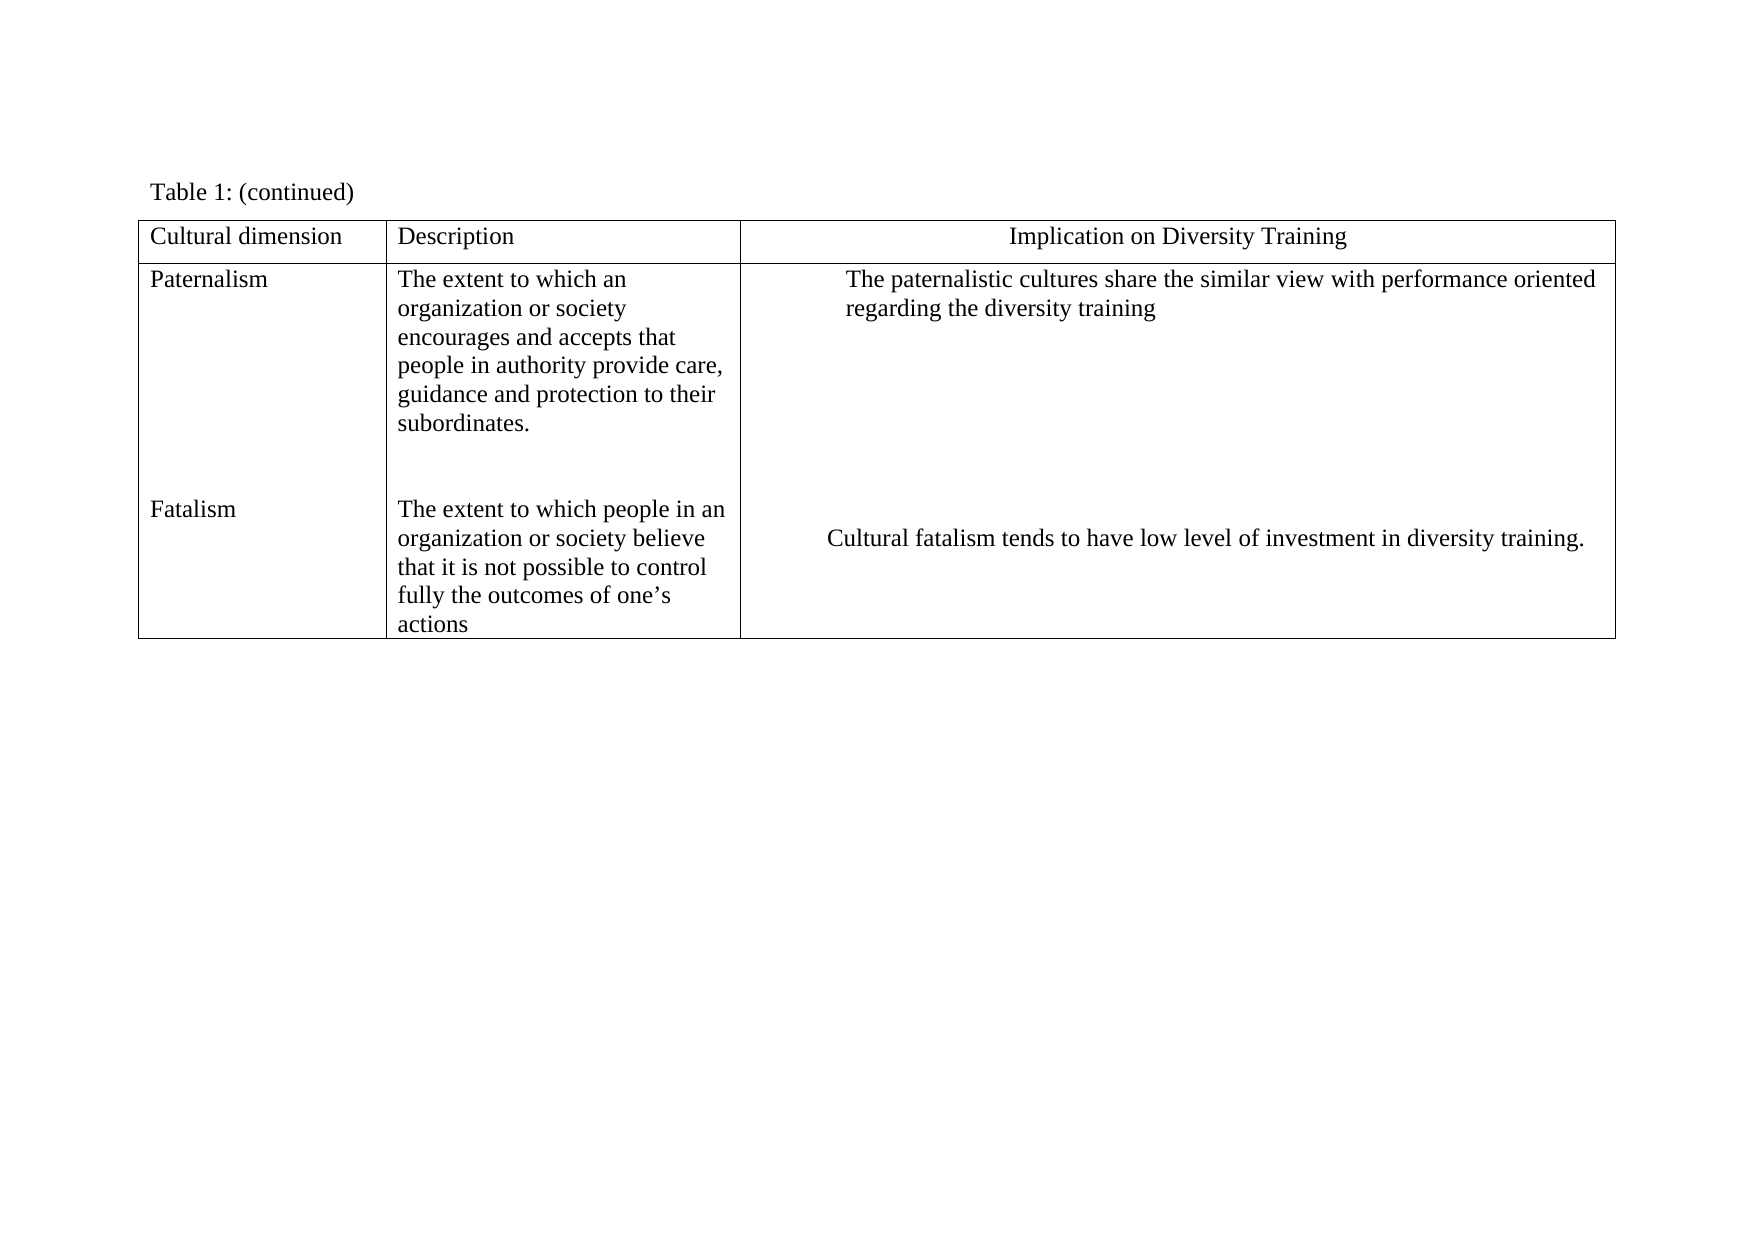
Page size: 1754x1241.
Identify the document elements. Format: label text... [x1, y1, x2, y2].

table_header Cultural dimension [139, 221, 386, 263]
text Table 1: (continued) [150, 177, 1604, 206]
table_cell The extent to which an organization or society encourages and accepts that people in authority provide care, guidance and protection to their subordinates. The extent to which people in an organization or society believe that it is not possible to control fully the outcomes of one’s actions [387, 264, 740, 638]
table_header Implication on Diversity Training [741, 221, 1615, 263]
table_header Description [387, 221, 740, 263]
table_cell The paternalistic cultures share the similar view with performance oriented regarding the diversity training Cultural fatalism tends to have low level of investment in diversity training. [741, 264, 1615, 638]
table_cell Paternalism Fatalism [139, 264, 386, 638]
